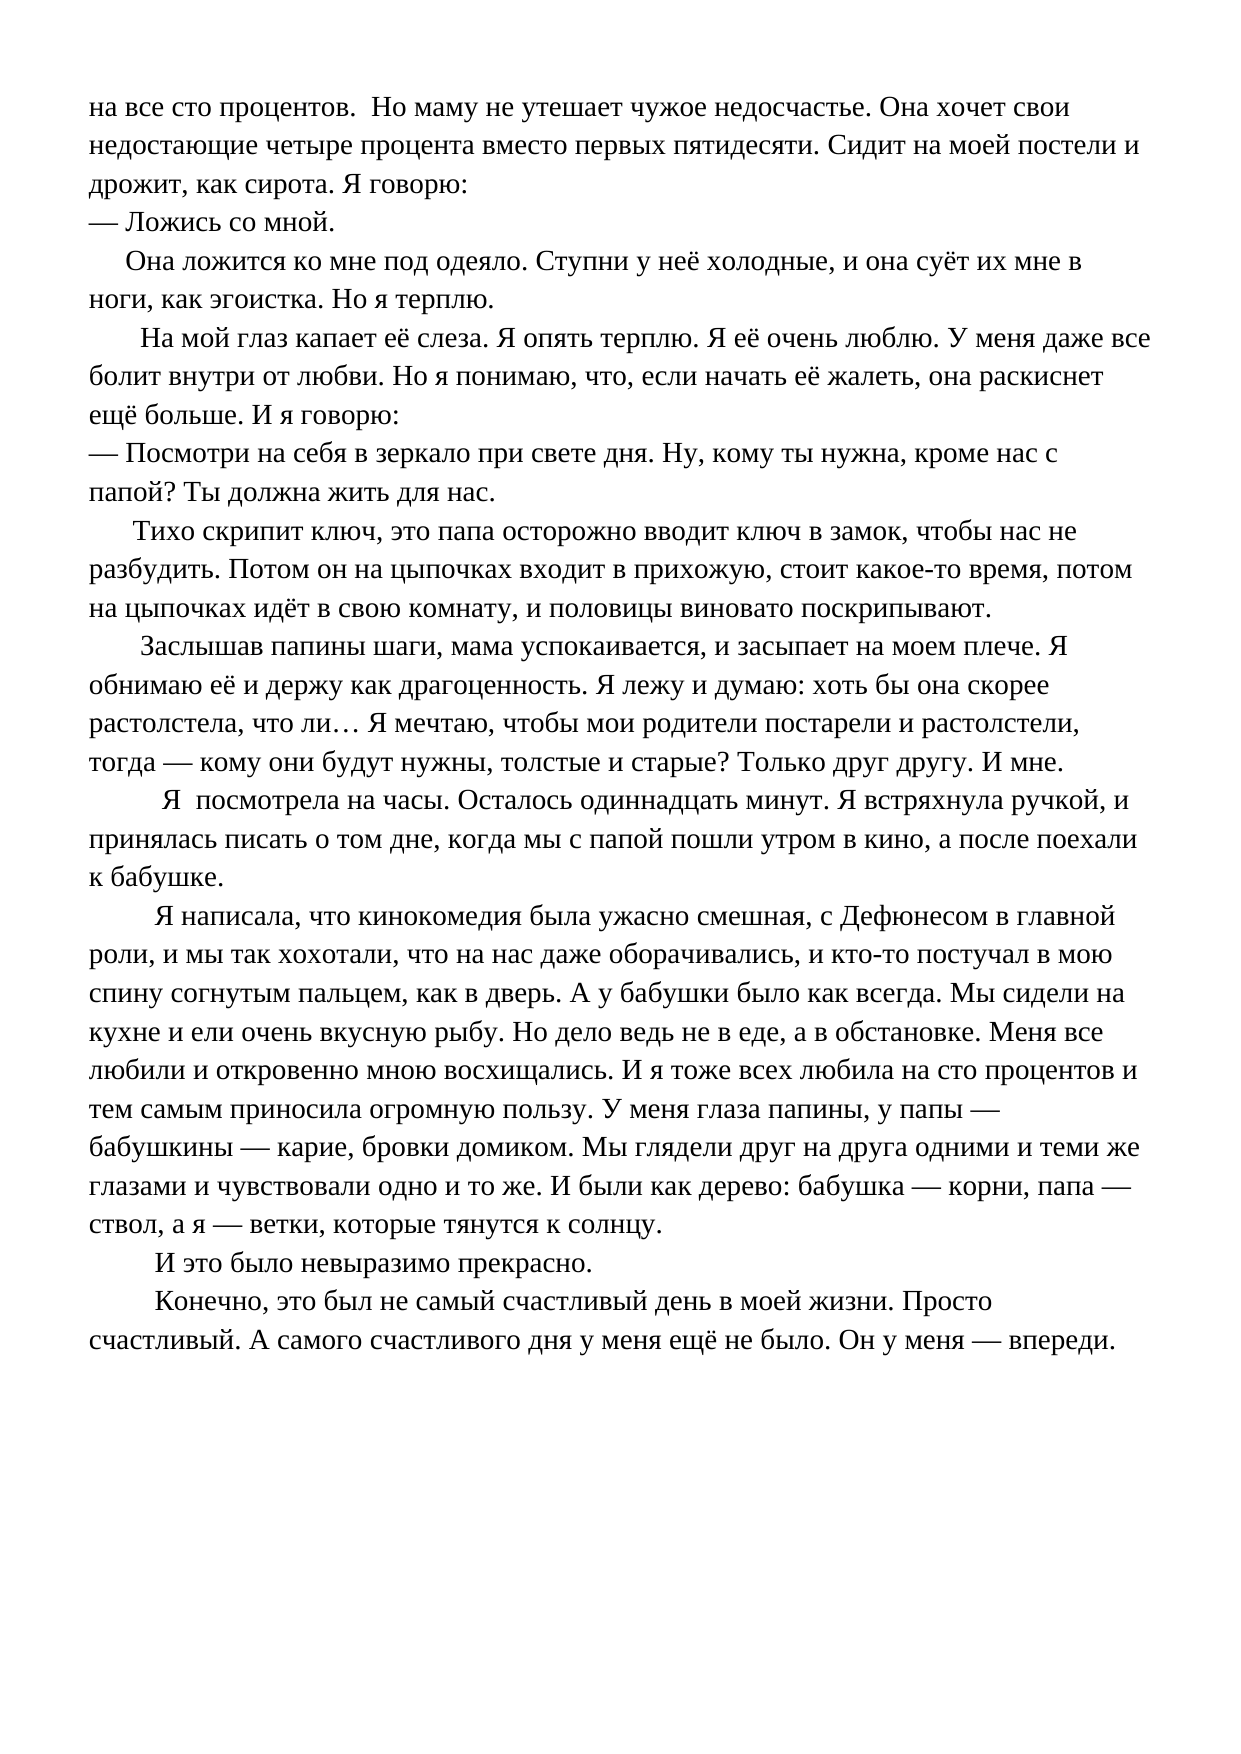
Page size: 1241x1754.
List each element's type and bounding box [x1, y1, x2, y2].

text [89, 89, 1152, 1356]
